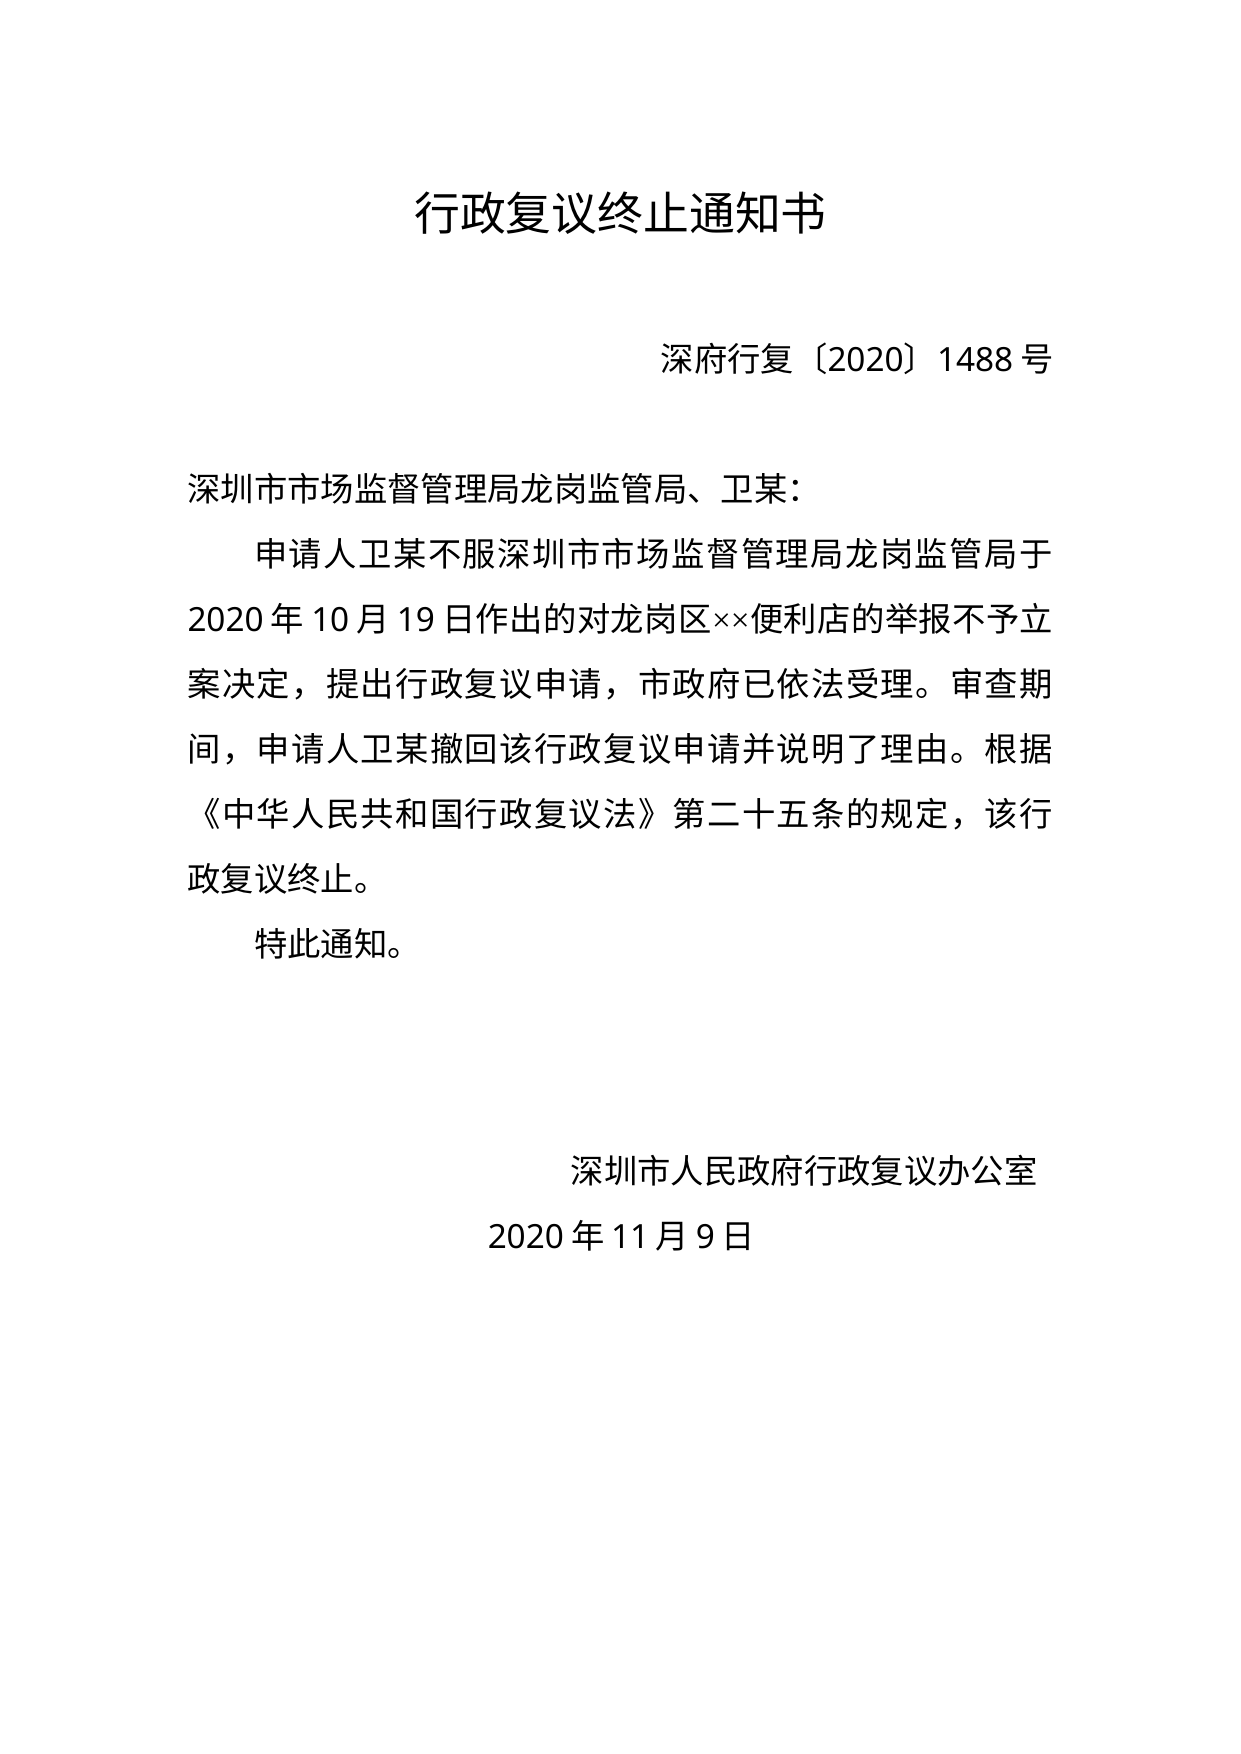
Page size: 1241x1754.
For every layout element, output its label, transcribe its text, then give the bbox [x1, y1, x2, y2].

text 行政复议终止通知书 [187, 162, 1053, 259]
text 特此通知。 [187, 909, 1053, 974]
text 2020年11月9日 [187, 1202, 1053, 1267]
text 深圳市市场监督管理局龙岗监管局、卫某： [187, 454, 1053, 519]
text 深府行复〔2020〕1488号 [187, 324, 1053, 389]
text 深圳市人民政府行政复议办公室 [187, 1137, 1053, 1202]
text 申请人卫某不服深圳市市场监督管理局龙岗监管局于2020年10月19日作出的对龙岗区××便利店的举报不予立案决定，提出行政复议申请，市政府已依法受理。审查期间，申请人卫某撤回该行政复议申请并说明了理由。根据《中华人民共和国行政复议法》第二十五条的规定，该行政复议终止。 [187, 519, 1053, 909]
